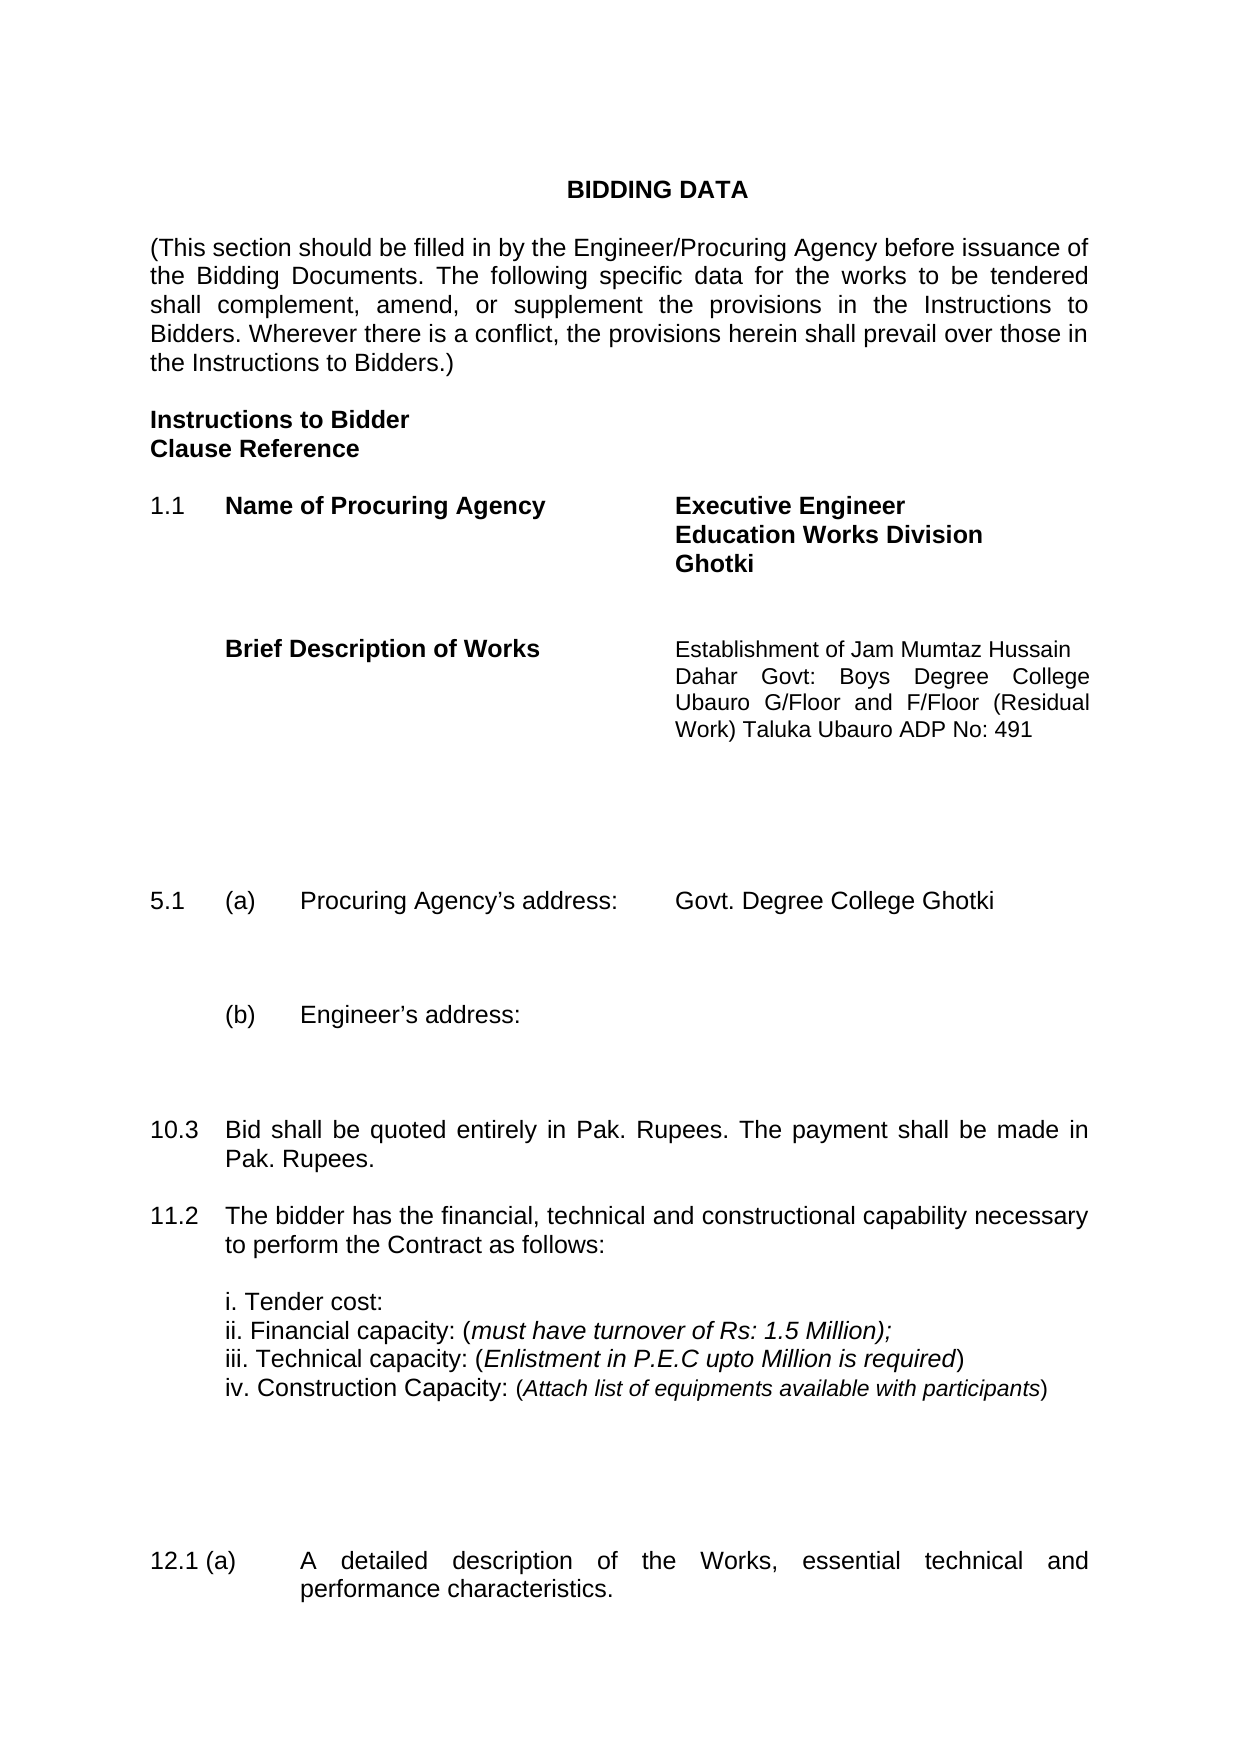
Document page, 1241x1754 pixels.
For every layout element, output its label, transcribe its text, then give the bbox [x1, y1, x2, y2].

text (b) Engineer’s address: [150, 1000, 1090, 1029]
text (This section should be filled in by the Engineer/Procuring Agency before issuance of the Bidding Documents. The following specific data for the works to be tendered shall complement, amend, or supplement the provisions in the Instructions to Bidders. Wherever there is a conflict, the provisions herein shall prevail over those in the Instructions to Bidders.) [150, 232, 1090, 376]
text Education Works Division [150, 520, 1090, 549]
text Dahar Govt: Boys Degree College Ubauro G/Floor and F/Floor (Residual Work) Taluka Ubauro ADP No: 491 [675, 663, 1090, 742]
text Ghotki [150, 549, 1090, 577]
text 12.1 (a) A detailed description of the Works, essential technical and performance characteristics. [150, 1546, 1090, 1603]
text ii. Financial capacity: (must have turnover of Rs: 1.5 Million); [150, 1316, 1090, 1344]
text iv. Construction Capacity: (Attach list of equipments available with participants) [150, 1373, 1090, 1402]
text Brief Description of Works Establishment of Jam Mumtaz Hussain [150, 634, 1090, 663]
text 5.1 (a) Procuring Agency’s address: Govt. Degree College Ghotki [150, 886, 1090, 914]
text i. Tender cost: [150, 1287, 1090, 1316]
text Clause Reference [150, 434, 1090, 462]
text Instructions to Bidder [150, 405, 1090, 434]
text 10.3 Bid shall be quoted entirely in Pak. Rupees. The payment shall be made in Pak. Rupees. [150, 1115, 1090, 1173]
text 1.1 Name of Procuring Agency Executive Engineer [150, 491, 1090, 520]
text iii. Technical capacity: (Enlistment in P.E.C upto Million is required) [150, 1344, 1090, 1373]
text 11.2 The bidder has the financial, technical and constructional capability necessary to perform the Contract as follows: [150, 1201, 1090, 1259]
text BIDDING DATA [225, 175, 1090, 204]
